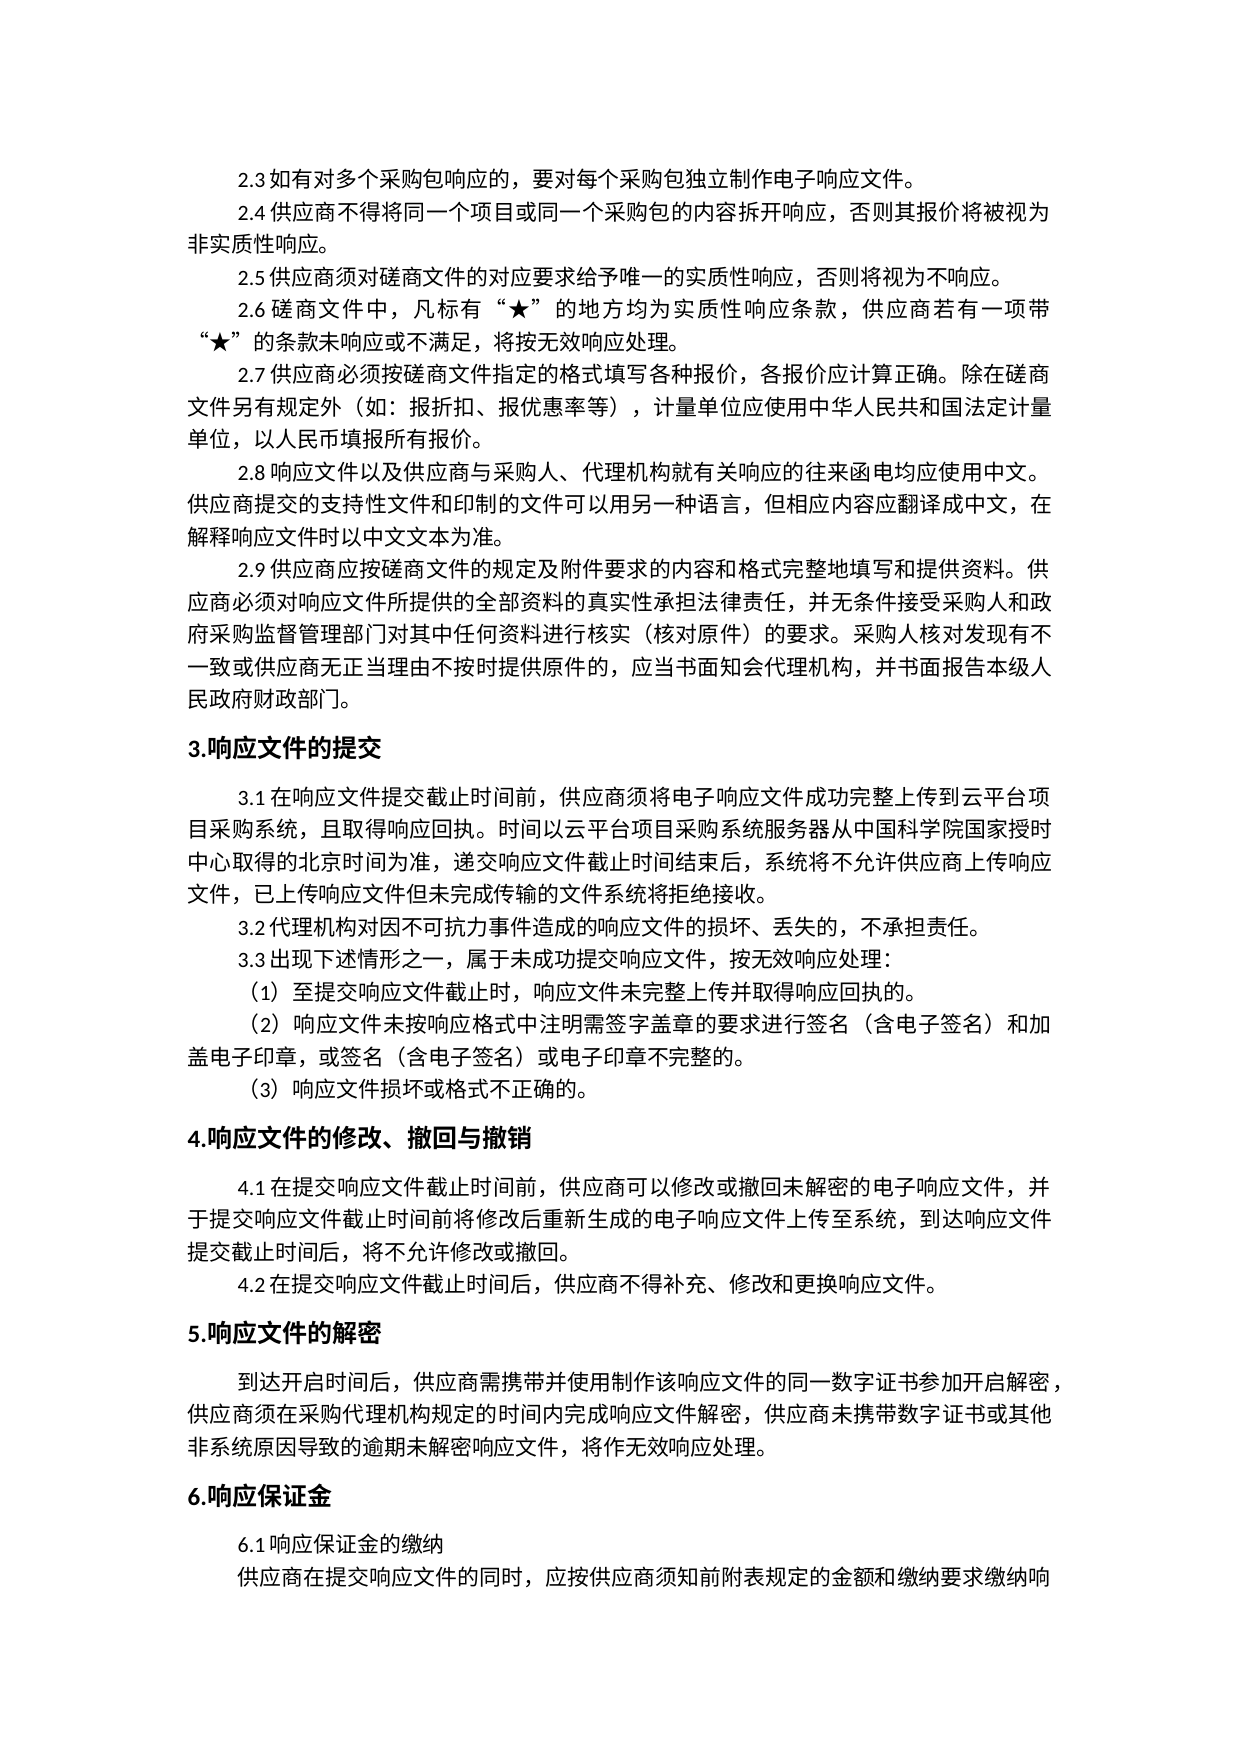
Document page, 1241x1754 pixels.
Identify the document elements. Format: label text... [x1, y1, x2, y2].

text 2.9供应商应按磋商文件的规定及附件要求的内容和格式完整地填写和提供资料。供应商必须对响应文件所提供的全部资料的真实性承担法律责任，并无条件接受采购人和政府采购监督管理部门对其中任何资料进行核实（核对原件）的要求。采购人核对发现有不一致或供应商无正当理由不按时提供原件的，应当书面知会代理机构，并书面报告本级人民政府财政部门。 [187, 552, 1053, 714]
text 2.5供应商须对磋商文件的对应要求给予唯一的实质性响应，否则将视为不响应。 [187, 259, 1053, 292]
text （2）响应文件未按响应格式中注明需签字盖章的要求进行签名（含电子签名）和加盖电子印章，或签名（含电子签名）或电子印章不完整的。 [187, 1007, 1053, 1072]
text 到达开启时间后，供应商需携带并使用制作该响应文件的同一数字证书参加开启解密，供应商须在采购代理机构规定的时间内完成响应文件解密，供应商未携带数字证书或其他非系统原因导致的逾期未解密响应文件，将作无效响应处理。 [187, 1364, 1053, 1462]
text 2.4供应商不得将同一个项目或同一个采购包的内容拆开响应，否则其报价将被视为非实质性响应。 [187, 194, 1053, 259]
text 2.6磋商文件中，凡标有“★”的地方均为实质性响应条款，供应商若有一项带“★”的条款未响应或不满足，将按无效响应处理。 [187, 292, 1053, 357]
text 3.1在响应文件提交截止时间前，供应商须将电子响应文件成功完整上传到云平台项目采购系统，且取得响应回执。时间以云平台项目采购系统服务器从中国科学院国家授时中心取得的北京时间为准，递交响应文件截止时间结束后，系统将不允许供应商上传响应文件，已上传响应文件但未完成传输的文件系统将拒绝接收。 [187, 779, 1053, 909]
text 2.8响应文件以及供应商与采购人、代理机构就有关响应的往来函电均应使用中文。供应商提交的支持性文件和印制的文件可以用另一种语言，但相应内容应翻译成中文，在解释响应文件时以中文文本为准。 [187, 454, 1053, 552]
text 2.3如有对多个采购包响应的，要对每个采购包独立制作电子响应文件。 [187, 162, 1053, 194]
text 4.1在提交响应文件截止时间前，供应商可以修改或撤回未解密的电子响应文件，并于提交响应文件截止时间前将修改后重新生成的电子响应文件上传至系统，到达响应文件提交截止时间后，将不允许修改或撤回。 [187, 1169, 1053, 1267]
text 3.3出现下述情形之一，属于未成功提交响应文件，按无效响应处理： [187, 942, 1053, 974]
text 4.2在提交响应文件截止时间后，供应商不得补充、修改和更换响应文件。 [187, 1267, 1053, 1299]
text 6.1响应保证金的缴纳 [187, 1527, 1053, 1559]
text 4.响应文件的修改、撤回与撤销 [187, 1104, 1053, 1169]
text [187, 1559, 1053, 1592]
text （1）至提交响应文件截止时，响应文件未完整上传并取得响应回执的。 [187, 974, 1053, 1007]
text 6.响应保证金 [187, 1462, 1053, 1527]
text 5.响应文件的解密 [187, 1299, 1053, 1364]
text 2.7供应商必须按磋商文件指定的格式填写各种报价，各报价应计算正确。除在磋商文件另有规定外（如：报折扣、报优惠率等），计量单位应使用中华人民共和国法定计量单位，以人民币填报所有报价。 [187, 357, 1053, 454]
text （3）响应文件损坏或格式不正确的。 [187, 1072, 1053, 1104]
text 3.响应文件的提交 [187, 714, 1053, 779]
text 3.2代理机构对因不可抗力事件造成的响应文件的损坏、丢失的，不承担责任。 [187, 909, 1053, 942]
